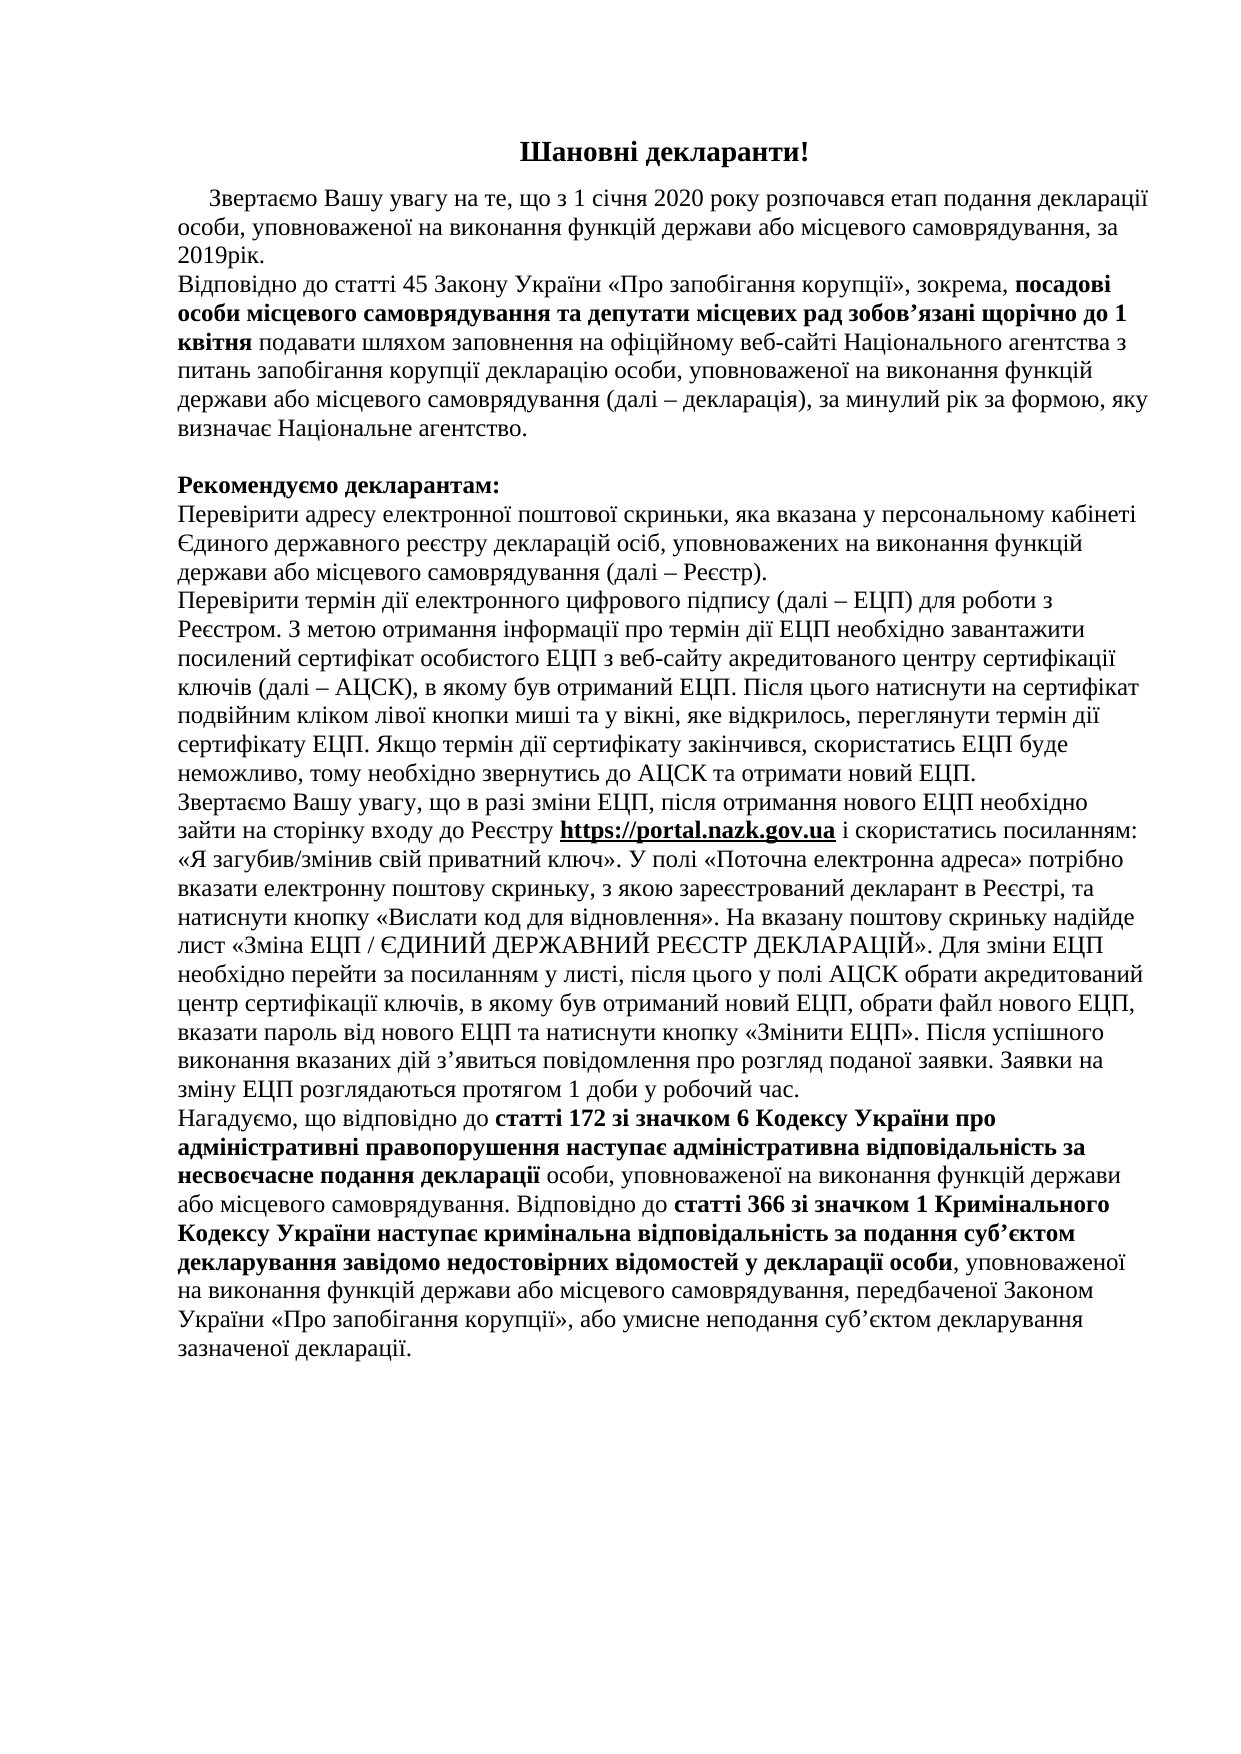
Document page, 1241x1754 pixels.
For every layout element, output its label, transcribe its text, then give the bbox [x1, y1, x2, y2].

text Звертаємо Вашу увагу на те, що з 1 січня 2020 року розпочався етап подання декларації особи, уповноваженої на виконання функцій держави або місцевого самоврядування, за 2019рік. Відповідно до статті 45 Закону України «Про запобігання корупції», зокрема, посадові особи місцевого самоврядування та депутати місцевих рад зобов’язані щорічно до 1 квітня подавати шляхом заповнення на офіційному веб-сайті Національного агентства з питань запобігання корупції декларацію особи, уповноваженої на виконання функцій держави або місцевого самоврядування (далі – декларація), за минулий рік за формою, яку визначає Національне агентство. Рекомендуємо декларантам: Перевірити адресу електронної поштової скриньки, яка вказана у персональному кабінеті Єдиного державного реєстру декларацій осіб, уповноважених на виконання функцій держави або місцевого самоврядування (далі – Реєстр). Перевірити термін дії електронного цифрового підпису (далі – ЕЦП) для роботи з Реєстром. З метою отримання інформації про термін дії ЕЦП необхідно завантажити посилений сертифікат особистого ЕЦП з веб-сайту акредитованого центру сертифікації ключів (далі – АЦСК), в якому був отриманий ЕЦП. Після цього натиснути на сертифікат подвійним кліком лівої кнопки миші та у вікні, яке відкрилось, переглянути термін дії сертифікату ЕЦП. Якщо термін дії сертифікату закінчився, скористатись ЕЦП буде неможливо, тому необхідно звернутись до АЦСК та отримати новий ЕЦП. Звертаємо Вашу увагу, що в разі зміни ЕЦП, після отримання нового ЕЦП необхідно зайти на сторінку входу до Реєстру https://portal.nazk.gov.ua і скористатись посиланням: «Я загубив/змінив свій приватний ключ». У полі «Поточна електронна адреса» потрібно вказати електронну поштову скриньку, з якою зареєстрований декларант в Реєстрі, та натиснути кнопку «Вислати код для відновлення». На вказану поштову скриньку надійде лист «Зміна ЕЦП / ЄДИНИЙ ДЕРЖАВНИЙ РЕЄСТР ДЕКЛАРАЦІЙ». Для зміни ЕЦП необхідно перейти за посиланням у листі, після цього у полі АЦСК обрати акредитований центр сертифікації ключів, в якому був отриманий новий ЕЦП, обрати файл нового ЕЦП, вказати пароль від нового ЕЦП та натиснути кнопку «Змінити ЕЦП». Після успішного виконання вказаних дій з’явиться повідомлення про розгляд поданої заявки. Заявки на зміну ЕЦП розглядаються протягом 1 доби у робочий час. Нагадуємо, що відповідно до статті 172 зі значком 6 Кодексу України про адміністративні правопорушення наступає адміністративна відповідальність за несвоєчасне подання декларації особи, уповноваженої на виконання функцій держави або місцевого самоврядування. Відповідно до статті 366 зі значком 1 Кримінального Кодексу України наступає кримінальна відповідальність за подання суб’єктом декларування завідомо недостовірних відомостей у декларації особи, уповноваженої на виконання функцій держави або місцевого самоврядування, передбаченої Законом України «Про запобігання корупції», або умисне неподання суб’єктом декларування зазначеної декларації. [177, 183, 1152, 1362]
text Шановні декларанти! [177, 134, 1152, 167]
